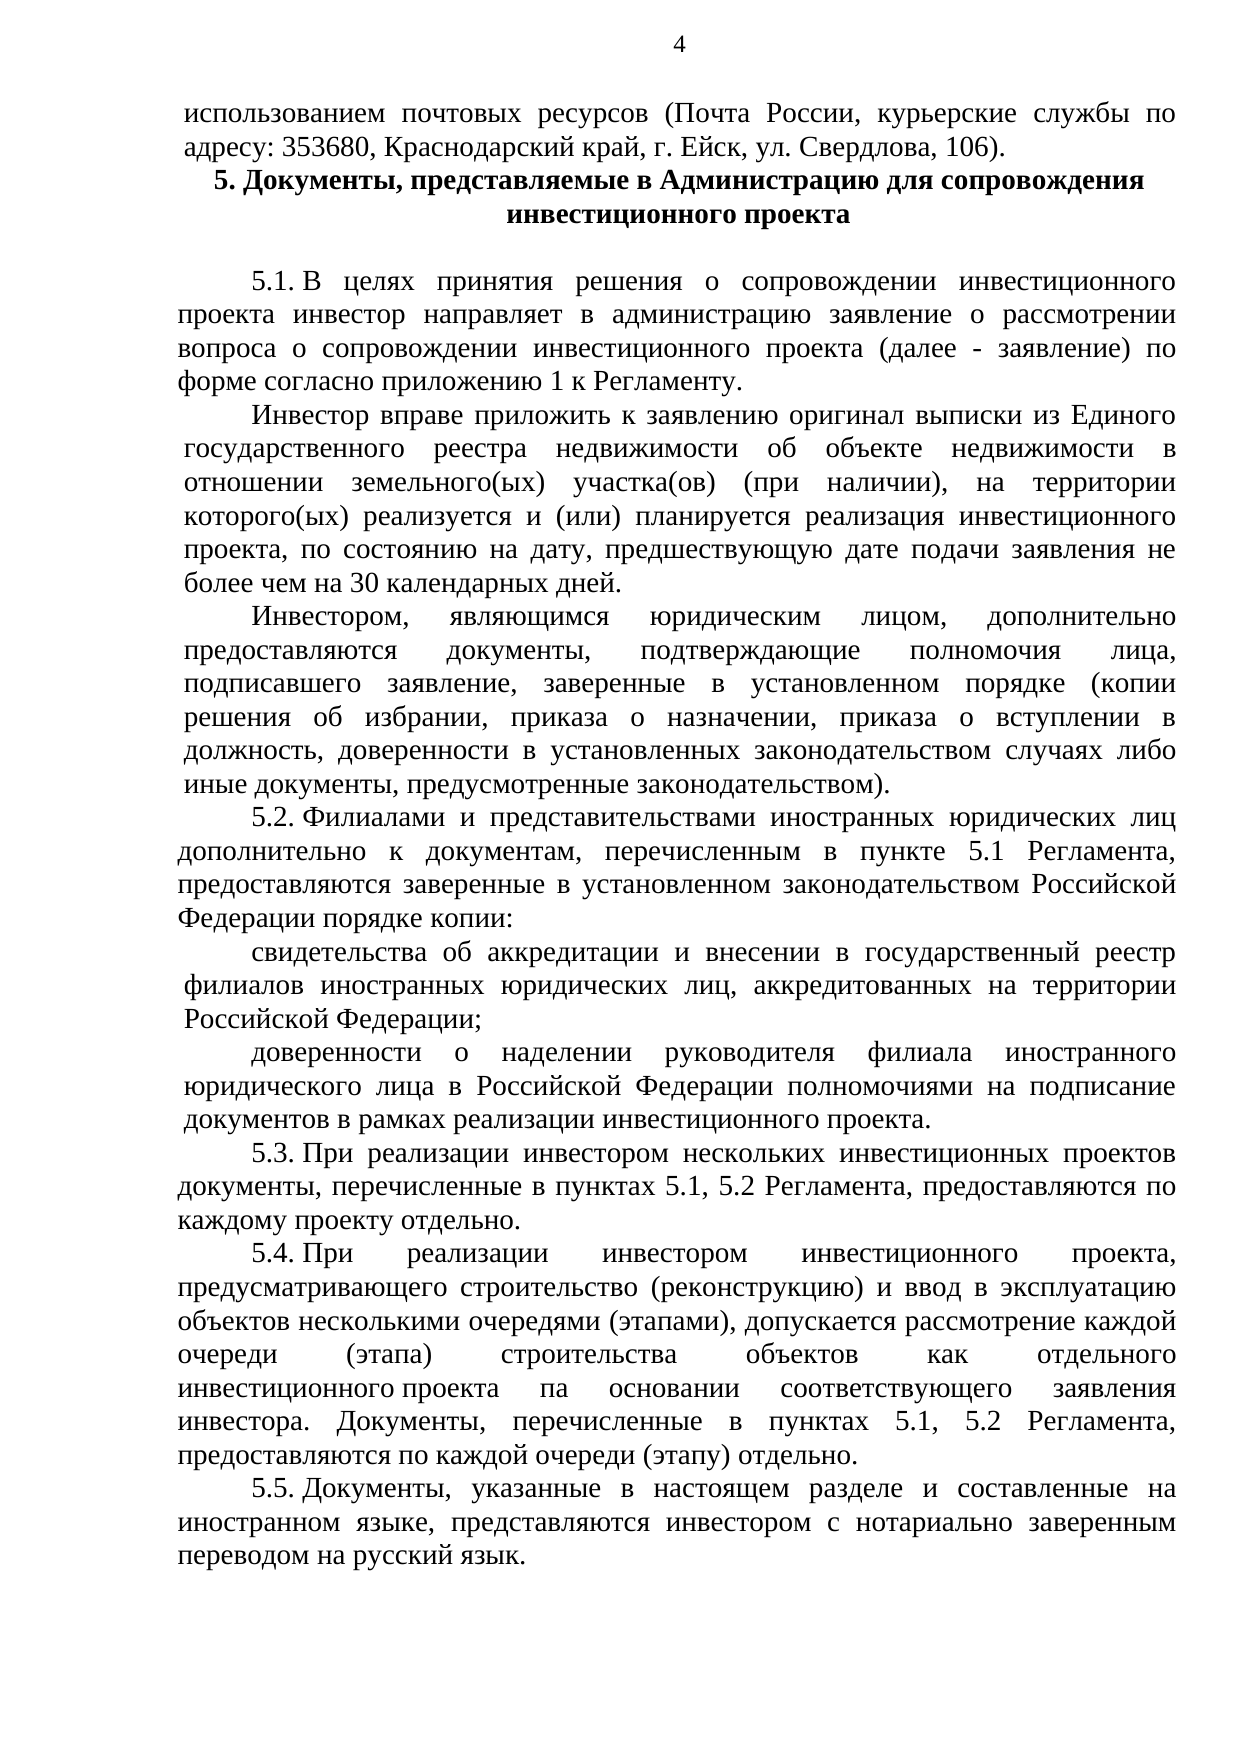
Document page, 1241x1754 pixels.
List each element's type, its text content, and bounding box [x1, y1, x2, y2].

text 5.5. Документы, указанные в настоящем разделе и составленные на иностранном языке, представляются инвестором с нотариально заверенным переводом на русский язык. [177, 1470, 1177, 1571]
text Инвестором, являющимся юридическим лицом, дополнительно предоставляются документы, подтверждающие полномочия лица, подписавшего заявление, заверенные в установленном порядке (копии решения об избрании, приказа о назначении, приказа о вступлении в должность, доверенности в установленных законодательством случаях либо иные документы, предусмотренные законодательством). [183, 598, 1177, 799]
text 5. Документы, представляемые в Администрацию для сопровождения [177, 162, 1181, 196]
text 5.2. Филиалами и представительствами иностранных юридических лиц дополнительно к документам, перечисленным в пункте 5.1 Регламента, предоставляются заверенные в установленном законодательством Российской Федерации порядке копии: [177, 799, 1177, 934]
text 5.1. В целях принятия решения о сопровождении инвестиционного проекта инвестор направляет в администрацию заявление о рассмотрении вопроса о сопровождении инвестиционного проекта (далее - заявление) по форме согласно приложению 1 к Регламенту. [177, 263, 1177, 397]
text 5.3. При реализации инвестором нескольких инвестиционных проектов документы, перечисленные в пунктах 5.1, 5.2 Регламента, предоставляются по каждому проекту отдельно. [177, 1135, 1177, 1236]
text 5.4. При реализации инвестором инвестиционного проекта, предусматривающего строительство (реконструкцию) и ввод в эксплуатацию объектов несколькими очередями (этапами), допускается рассмотрение каждой очереди (этапа) строительства объектов как отдельного инвестиционного проекта па основании соответствующего заявления инвестора. Документы, перечисленные в пунктах 5.1, 5.2 Регламента, предоставляются по каждой очереди (этапу) отдельно. [177, 1236, 1177, 1470]
text свидетельства об аккредитации и внесении в государственный реестр филиалов иностранных юридических лиц, аккредитованных на территории Российской Федерации; [183, 934, 1177, 1034]
text Инвестор вправе приложить к заявлению оригинал выписки из Единого государственного реестра недвижимости об объекте недвижимости в отношении земельного(ых) участка(ов) (при наличии), на территории которого(ых) реализуется и (или) планируется реализация инвестиционного проекта, по состоянию на дату, предшествующую дате подачи заявления не более чем на 30 календарных дней. [183, 397, 1177, 598]
text использованием почтовых ресурсов (Почта России, курьерские службы по адресу: 353680, Краснодарский край, г. Ейск, ул. Свердлова, 106). [183, 95, 1177, 162]
text доверенности о наделении руководителя филиала иностранного юридического лица в Российской Федерации полномочиями на подписание документов в рамках реализации инвестиционного проекта. [183, 1034, 1177, 1135]
text инвестиционного проекта [177, 196, 1179, 229]
